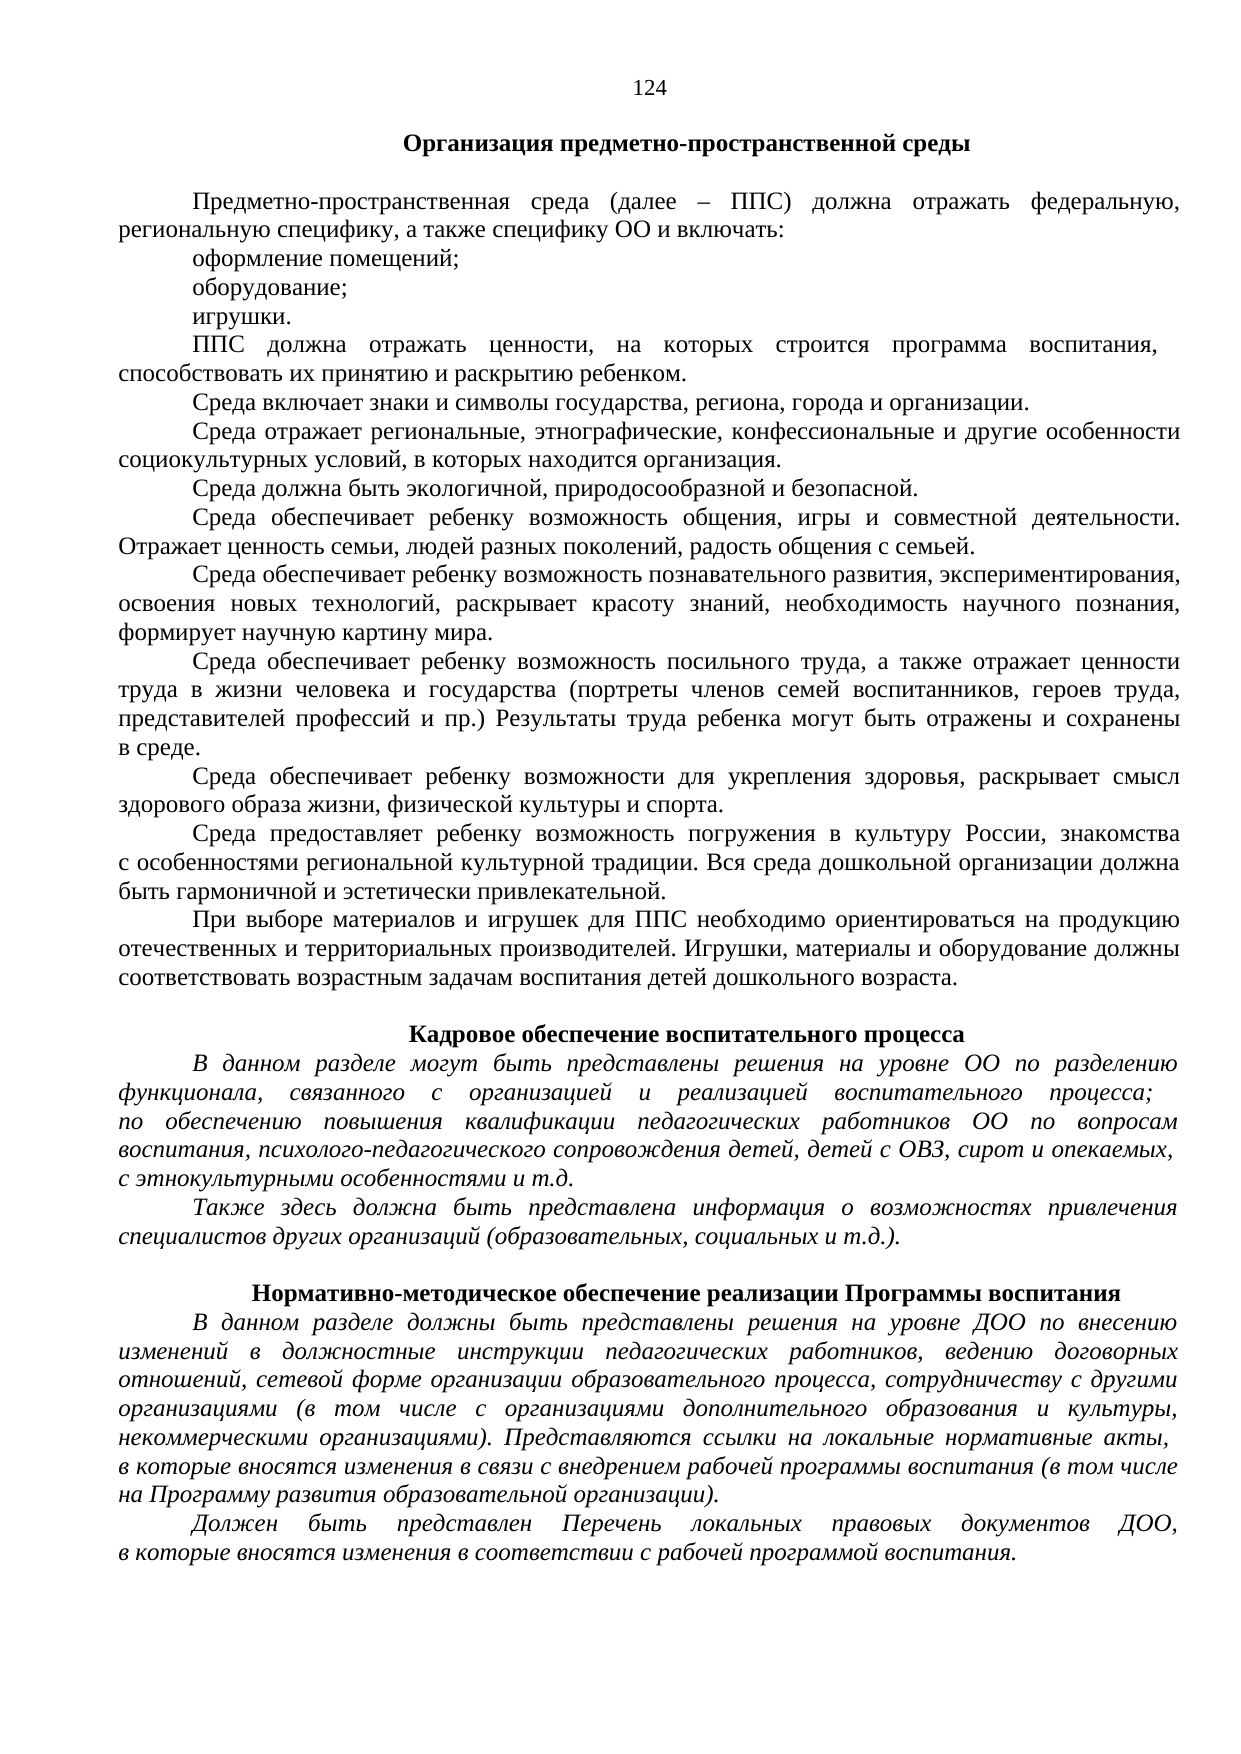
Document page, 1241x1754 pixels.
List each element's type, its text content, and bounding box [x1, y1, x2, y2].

text Среда обеспечивает ребенку возможность посильного труда, а также отражает ценности труда в жизни человека и государства (портреты членов семей воспитанников, героев труда, представителей профессий и пр.) Результаты труда ребенка могут быть отражены и сохранены в среде. [118, 646, 1181, 761]
text Среда обеспечивает ребенку возможность познавательного развития, экспериментирования, освоения новых технологий, раскрывает красоту знаний, необходимость научного познания, формирует научную картину мира. [118, 559, 1181, 646]
text Нормативно-методическое обеспечение реализации Программы воспитания [118, 1278, 1181, 1307]
text Среда обеспечивает ребенку возможности для укрепления здоровья, раскрывает смысл здорового образа жизни, физической культуры и спорта. [118, 761, 1181, 818]
text В данном разделе могут быть представлены решения на уровне ОО по разделению функционала, связанного с организацией и реализацией воспитательного процесса; по обеспечению повышения квалификации педагогических работников ОО по вопросам воспитания, психолого-педагогического сопровождения детей, детей с ОВЗ, сирот и опекаемых, с этнокультурными особенностями и т.д. [118, 1048, 1181, 1192]
text Среда включает знаки и символы государства, региона, города и организации. [118, 387, 1181, 416]
text Предметно-пространственная среда (далее – ППС) должна отражать федеральную, региональную специфику, а также специфику ОО и включать: [118, 186, 1181, 243]
text Также здесь должна быть представлена информация о возможностях привлечения специалистов других организаций (образовательных, социальных и т.д.). [118, 1192, 1181, 1249]
text ППС должна отражать ценности, на которых строится программа воспитания, способствовать их принятию и раскрытию ребенком. [118, 329, 1181, 387]
text Среда отражает региональные, этнографические, конфессиональные и другие особенности социокультурных условий, в которых находится организация. [118, 416, 1181, 473]
text оборудование; [118, 272, 1181, 301]
text Среда предоставляет ребенку возможность погружения в культуру России, знакомства с особенностями региональной культурной традиции. Вся среда дошкольной организации должна быть гармоничной и эстетически привлекательной. [118, 818, 1181, 904]
text Кадровое обеспечение воспитательного процесса [118, 1019, 1181, 1048]
text игрушки. [118, 301, 1181, 329]
text Среда обеспечивает ребенку возможность общения, игры и совместной деятельности. Отражает ценность семьи, людей разных поколений, радость общения с семьей. [118, 502, 1181, 559]
text Организация предметно-пространственной среды [118, 128, 1181, 157]
text Должен быть представлен Перечень локальных правовых документов ДОО, в которые вносятся изменения в соответствии с рабочей программой воспитания. [118, 1508, 1181, 1566]
text Среда должна быть экологичной, природосообразной и безопасной. [118, 473, 1181, 502]
text При выборе материалов и игрушек для ППС необходимо ориентироваться на продукцию отечественных и территориальных производителей. Игрушки, материалы и оборудование должны соответствовать возрастным задачам воспитания детей дошкольного возраста. [118, 904, 1181, 991]
text оформление помещений; [118, 243, 1181, 272]
text В данном разделе должны быть представлены решения на уровне ДОО по внесению изменений в должностные инструкции педагогических работников, ведению договорных отношений, сетевой форме организации образовательного процесса, сотрудничеству с другими организациями (в том числе с организациями дополнительного образования и культуры, некоммерческими организациями). Представляются ссылки на локальные нормативные акты, в которые вносятся изменения в связи с внедрением рабочей программы воспитания (в том числе на Программу развития образовательной организации). [118, 1307, 1181, 1508]
